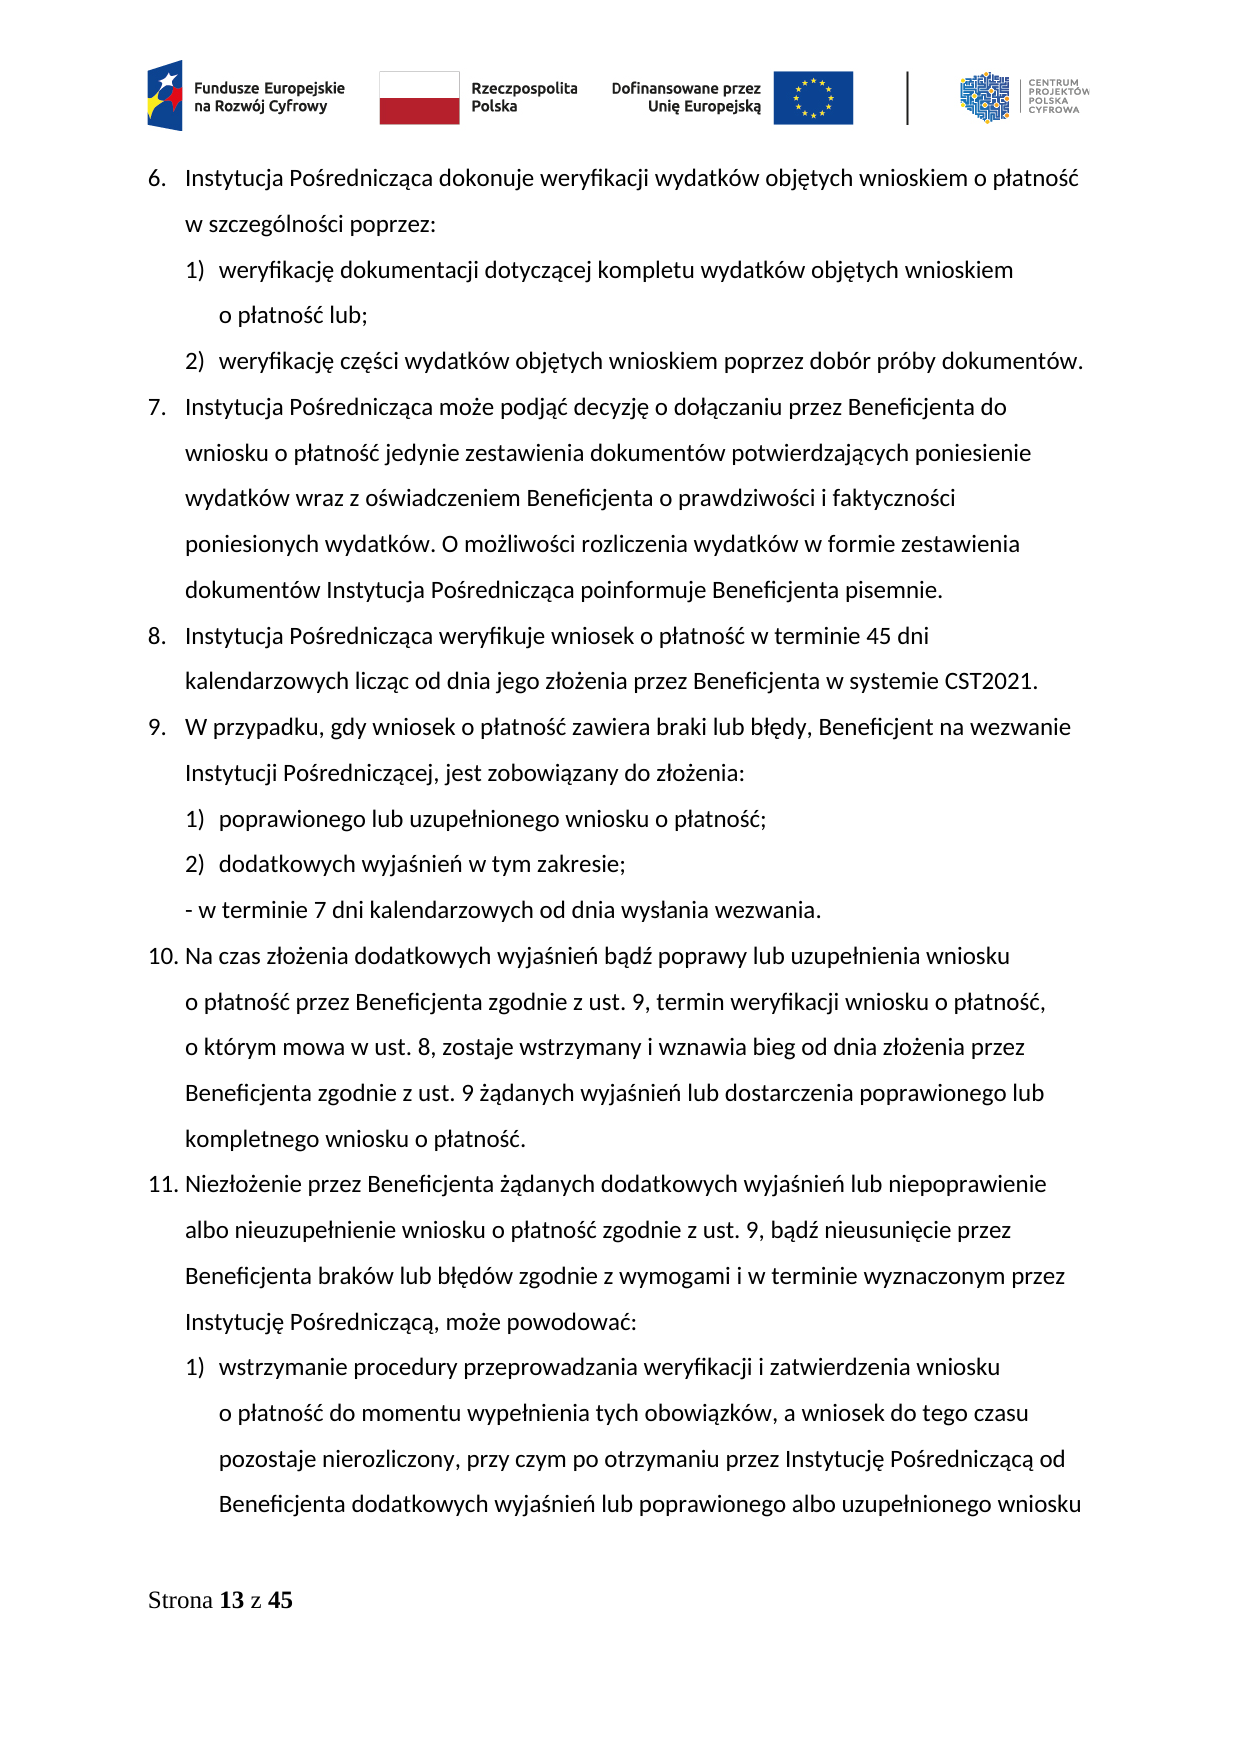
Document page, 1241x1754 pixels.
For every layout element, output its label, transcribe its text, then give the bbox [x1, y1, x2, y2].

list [185, 1351, 1093, 1519]
list Instytucja Pośrednicząca może podjąć decyzję o dołączaniu przez Beneficjenta do wniosku o płatność jedynie zestawienia dokumentów potwierdzających poniesienie wydatków wraz z oświadczeniem Beneficjenta o prawdziwości i faktyczności poniesionych wydatków. O możliwości rozliczenia wydatków w formie zestawienia dokumentów Instytucja Pośrednicząca poinformuje Beneficjenta pisemnie. [148, 391, 1093, 604]
list Instytucja Pośrednicząca weryfikuje wniosek o płatność w terminie 45 dni kalendarzowych licząc od dnia jego złożenia przez Beneficjenta w systemie CST2021. [148, 620, 1093, 696]
list weryfikację dokumentacji dotyczącej kompletu wydatków objętych wnioskiem o płatność lub; [185, 254, 1093, 330]
list dodatkowych wyjaśnień w tym zakresie; [185, 848, 1093, 879]
list Na czas złożenia dodatkowych wyjaśnień bądź poprawy lub uzupełnienia wniosku o płatność przez Beneficjenta zgodnie z ust. 9, termin weryfikacji wniosku o płatność, o którym mowa w ust. 8, zostaje wstrzymany i wznawia bieg od dnia złożenia przez Beneficjenta zgodnie z ust. 9 żądanych wyjaśnień lub dostarczenia poprawionego lub kompletnego wniosku o płatność. [148, 940, 1093, 1153]
list W przypadku, gdy wniosek o płatność zawiera braki lub błędy, Beneficjent na wezwanie Instytucji Pośredniczącej, jest zobowiązany do złożenia: [148, 711, 1093, 787]
list - w terminie 7 dni kalendarzowych od dnia wysłania wezwania. [185, 894, 1093, 925]
picture [147, 60, 1090, 131]
list Instytucja Pośrednicząca dokonuje weryfikacji wydatków objętych wnioskiem o płatność w szczególności poprzez: [148, 162, 1093, 239]
list poprawionego lub uzupełnionego wniosku o płatność; [185, 803, 1093, 833]
list weryfikację części wydatków objętych wnioskiem poprzez dobór próby dokumentów. [185, 345, 1093, 376]
list Niezłożenie przez Beneficjenta żądanych dodatkowych wyjaśnień lub niepoprawienie albo nieuzupełnienie wniosku o płatność zgodnie z ust. 9, bądź nieusunięcie przez Beneficjenta braków lub błędów zgodnie z wymogami i w terminie wyznaczonym przez Instytucję Pośredniczącą, może powodować: [148, 1168, 1093, 1336]
